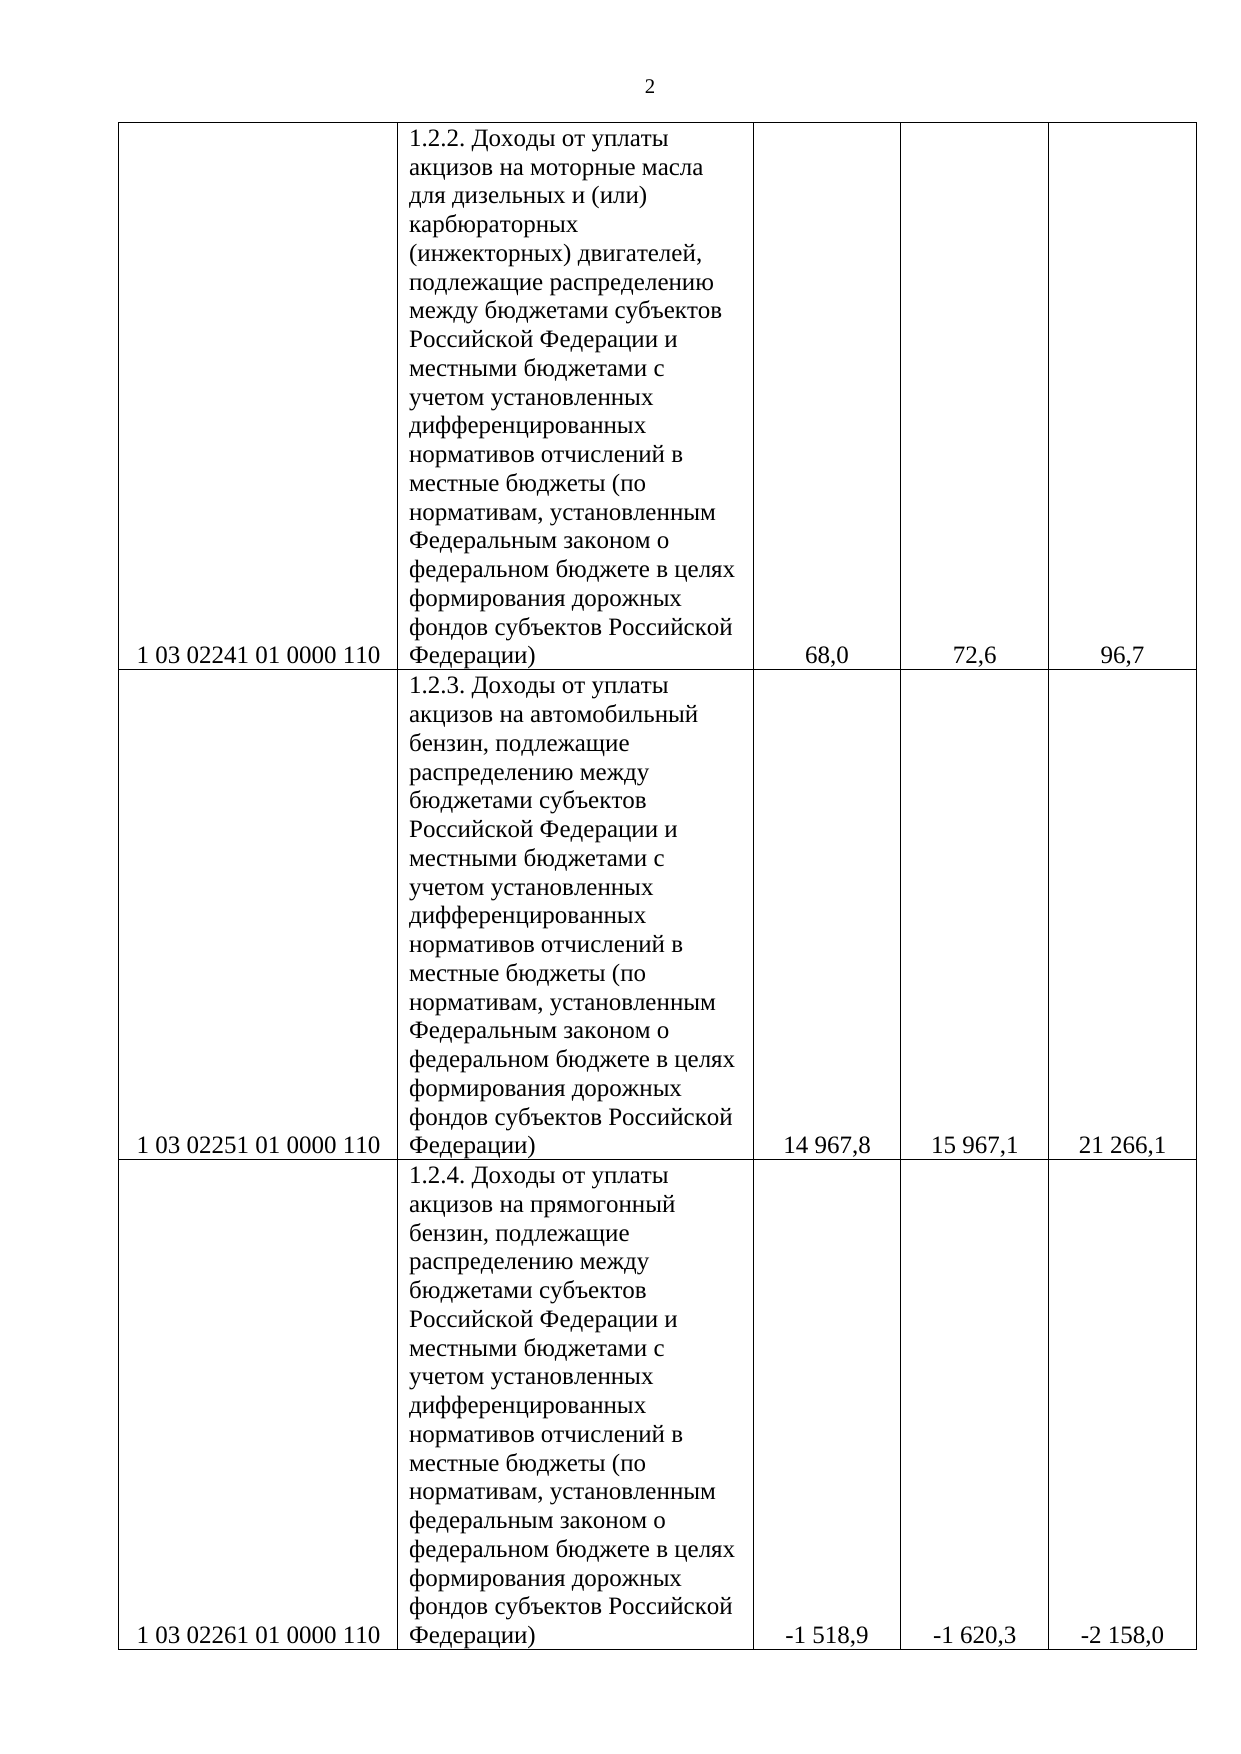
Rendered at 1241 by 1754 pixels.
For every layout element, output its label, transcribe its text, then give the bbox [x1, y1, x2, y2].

table_cell 15 967,1 [901, 670, 1048, 1159]
table_cell 1.2.3. Доходы от уплаты акцизов на автомобильный бензин, подлежащие распределению между бюджетами субъектов Российской Федерации и местными бюджетами с учетом установленных дифференцированных нормативов отчислений в местные бюджеты (по нормативам, установленным Федеральным законом о федеральном бюджете в целях формирования дорожных фондов субъектов Российской Федерации) [398, 670, 753, 1159]
table_cell -1 620,3 [901, 1160, 1048, 1649]
table_cell -1 518,9 [754, 1160, 900, 1649]
table_cell 14 967,8 [754, 670, 900, 1159]
table_cell 21 266,1 [1049, 670, 1196, 1159]
table_cell 1 03 02241 01 0000 110 [119, 123, 397, 669]
table_cell 68,0 [754, 123, 900, 669]
table_cell 72,6 [901, 123, 1048, 669]
table_cell 1 03 02261 01 0000 110 [119, 1160, 397, 1649]
table_cell -2 158,0 [1049, 1160, 1196, 1649]
table_cell 96,7 [1049, 123, 1196, 669]
table_cell 1.2.2. Доходы от уплаты акцизов на моторные масла для дизельных и (или) карбюраторных (инжекторных) двигателей, подлежащие распределению между бюджетами субъектов Российской Федерации и местными бюджетами с учетом установленных дифференцированных нормативов отчислений в местные бюджеты (по нормативам, установленным Федеральным законом о федеральном бюджете в целях формирования дорожных фондов субъектов Российской Федерации) [398, 123, 753, 669]
table_cell 1 03 02251 01 0000 110 [119, 670, 397, 1159]
table_cell 1.2.4. Доходы от уплаты акцизов на прямогонный бензин, подлежащие распределению между бюджетами субъектов Российской Федерации и местными бюджетами с учетом установленных дифференцированных нормативов отчислений в местные бюджеты (по нормативам, установленным федеральным законом о федеральном бюджете в целях формирования дорожных фондов субъектов Российской Федерации) [398, 1160, 753, 1649]
